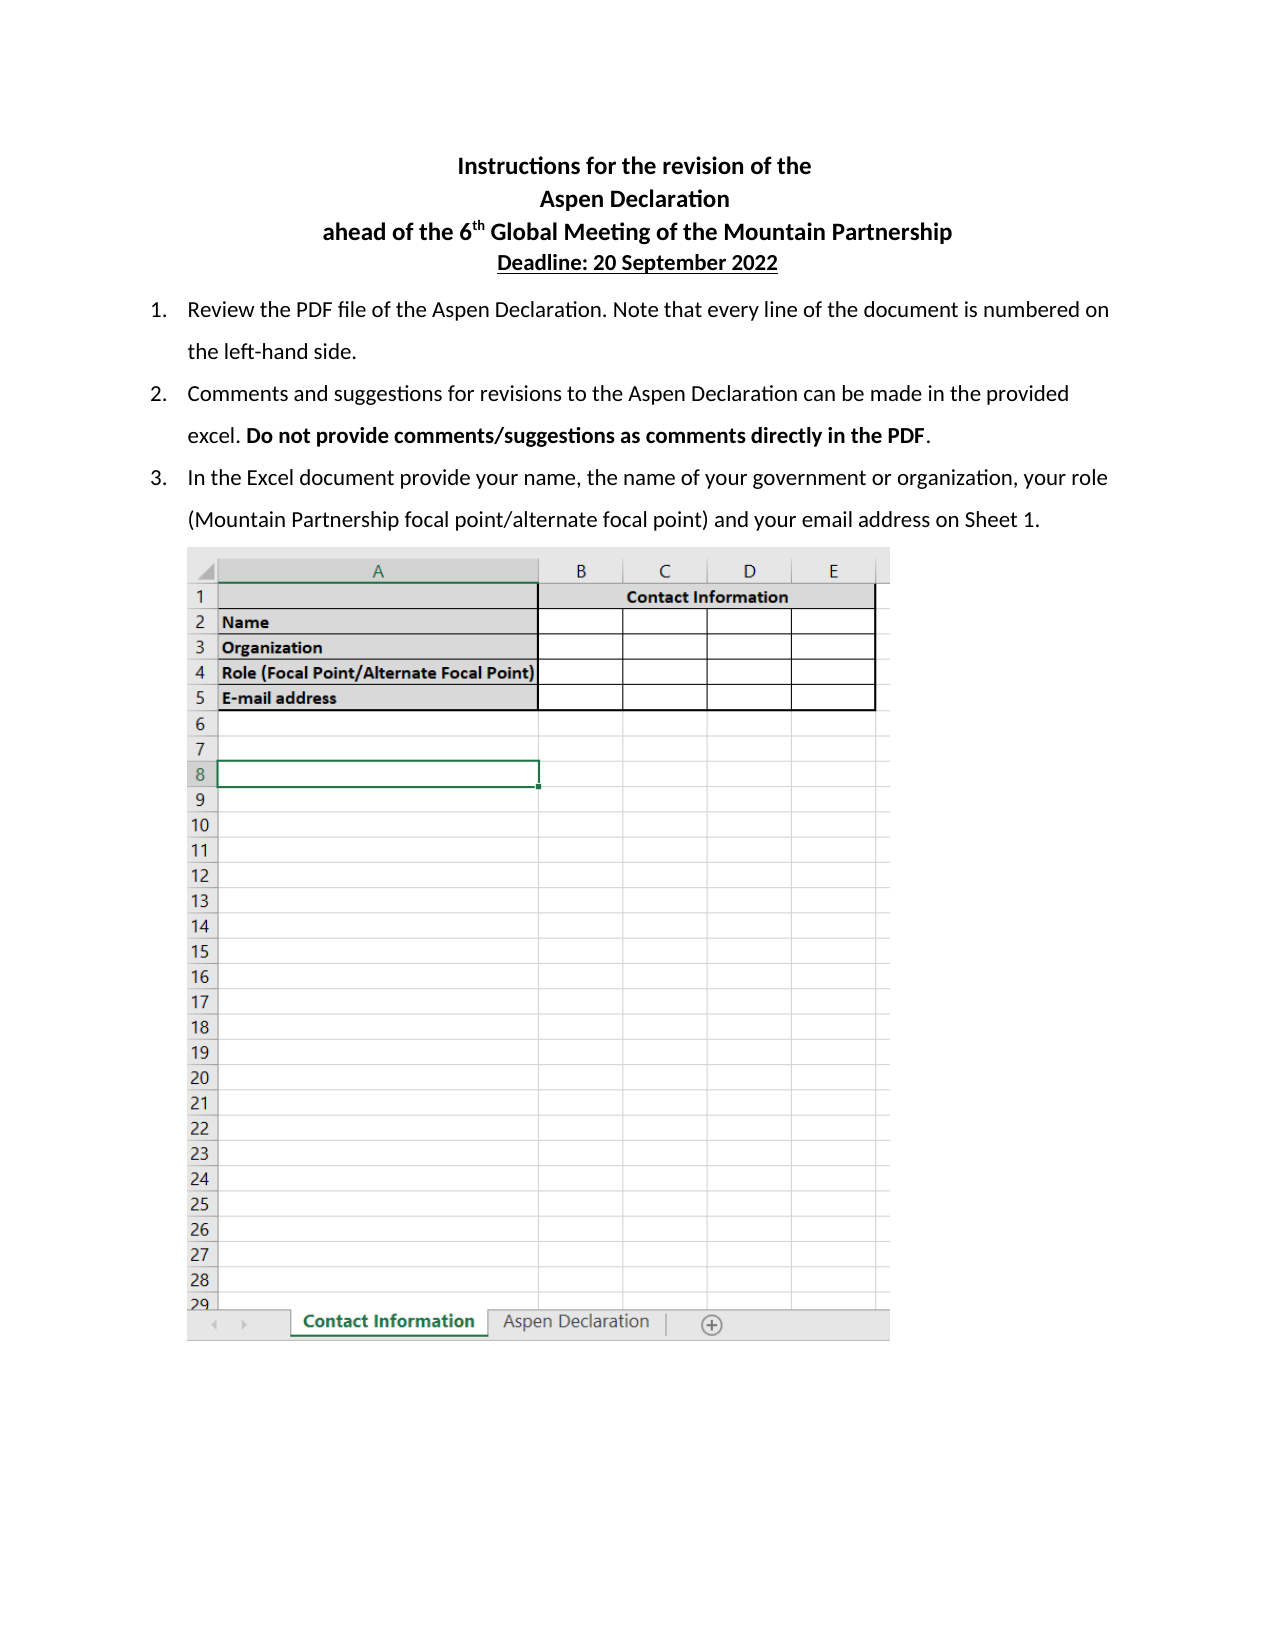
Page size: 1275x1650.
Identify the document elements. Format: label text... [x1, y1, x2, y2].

picture [187, 547, 890, 1341]
list Comments and suggestions for revisions to the Aspen Declaration can be made in the provided excel. Do not provide comments/suggestions as comments directly in the PDF. [150, 379, 1125, 449]
text Instructions for the revision of the Aspen Declaration ahead of the 6th Global Meeting of the Mountain Partnership Deadline: 20 September 2022 [150, 150, 1125, 277]
list Review the PDF file of the Aspen Declaration. Note that every line of the document is numbered on the left-hand side. [150, 295, 1125, 365]
